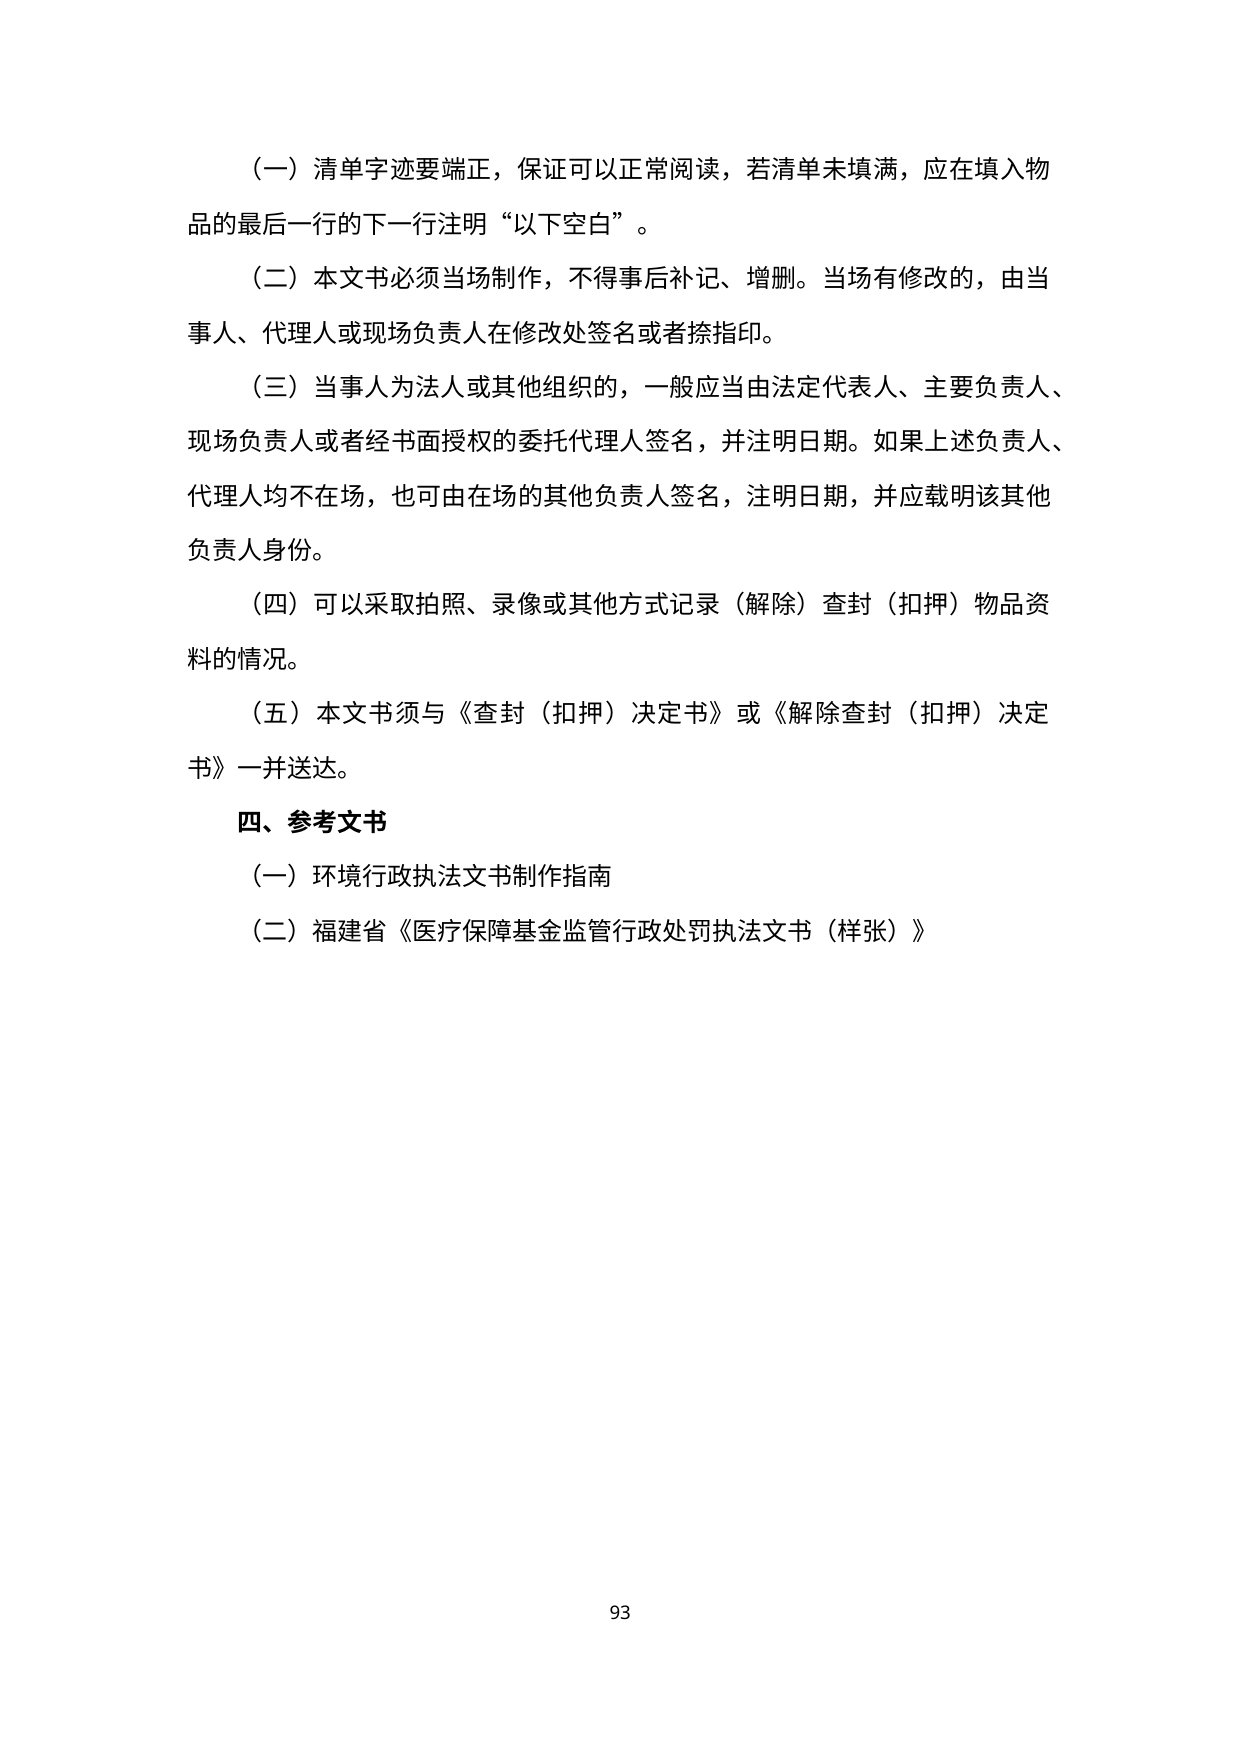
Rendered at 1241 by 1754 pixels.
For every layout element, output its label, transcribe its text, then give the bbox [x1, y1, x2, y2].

text 四、参考文书 [187, 802, 1053, 839]
text （一）清单字迹要端正，保证可以正常阅读，若清单未填满，应在填入物品的最后一行的下一行注明“以下空白”。 [187, 150, 1053, 241]
text （一）环境行政执法文书制作指南 [187, 857, 1053, 893]
text （五）本文书须与《查封（扣押）决定书》或《解除查封（扣押）决定书》一并送达。 [187, 694, 1053, 784]
text （四）可以采取拍照、录像或其他方式记录（解除）查封（扣押）物品资料的情况。 [187, 585, 1053, 676]
text （二）本文书必须当场制作，不得事后补记、增删。当场有修改的，由当事人、代理人或现场负责人在修改处签名或者捺指印。 [187, 259, 1053, 349]
text （三）当事人为法人或其他组织的，一般应当由法定代表人、主要负责人、现场负责人或者经书面授权的委托代理人签名，并注明日期。如果上述负责人、代理人均不在场，也可由在场的其他负责人签名，注明日期，并应载明该其他负责人身份。 [187, 367, 1053, 567]
text （二）福建省《医疗保障基金监管行政处罚执法文书（样张）》 [187, 911, 1053, 947]
